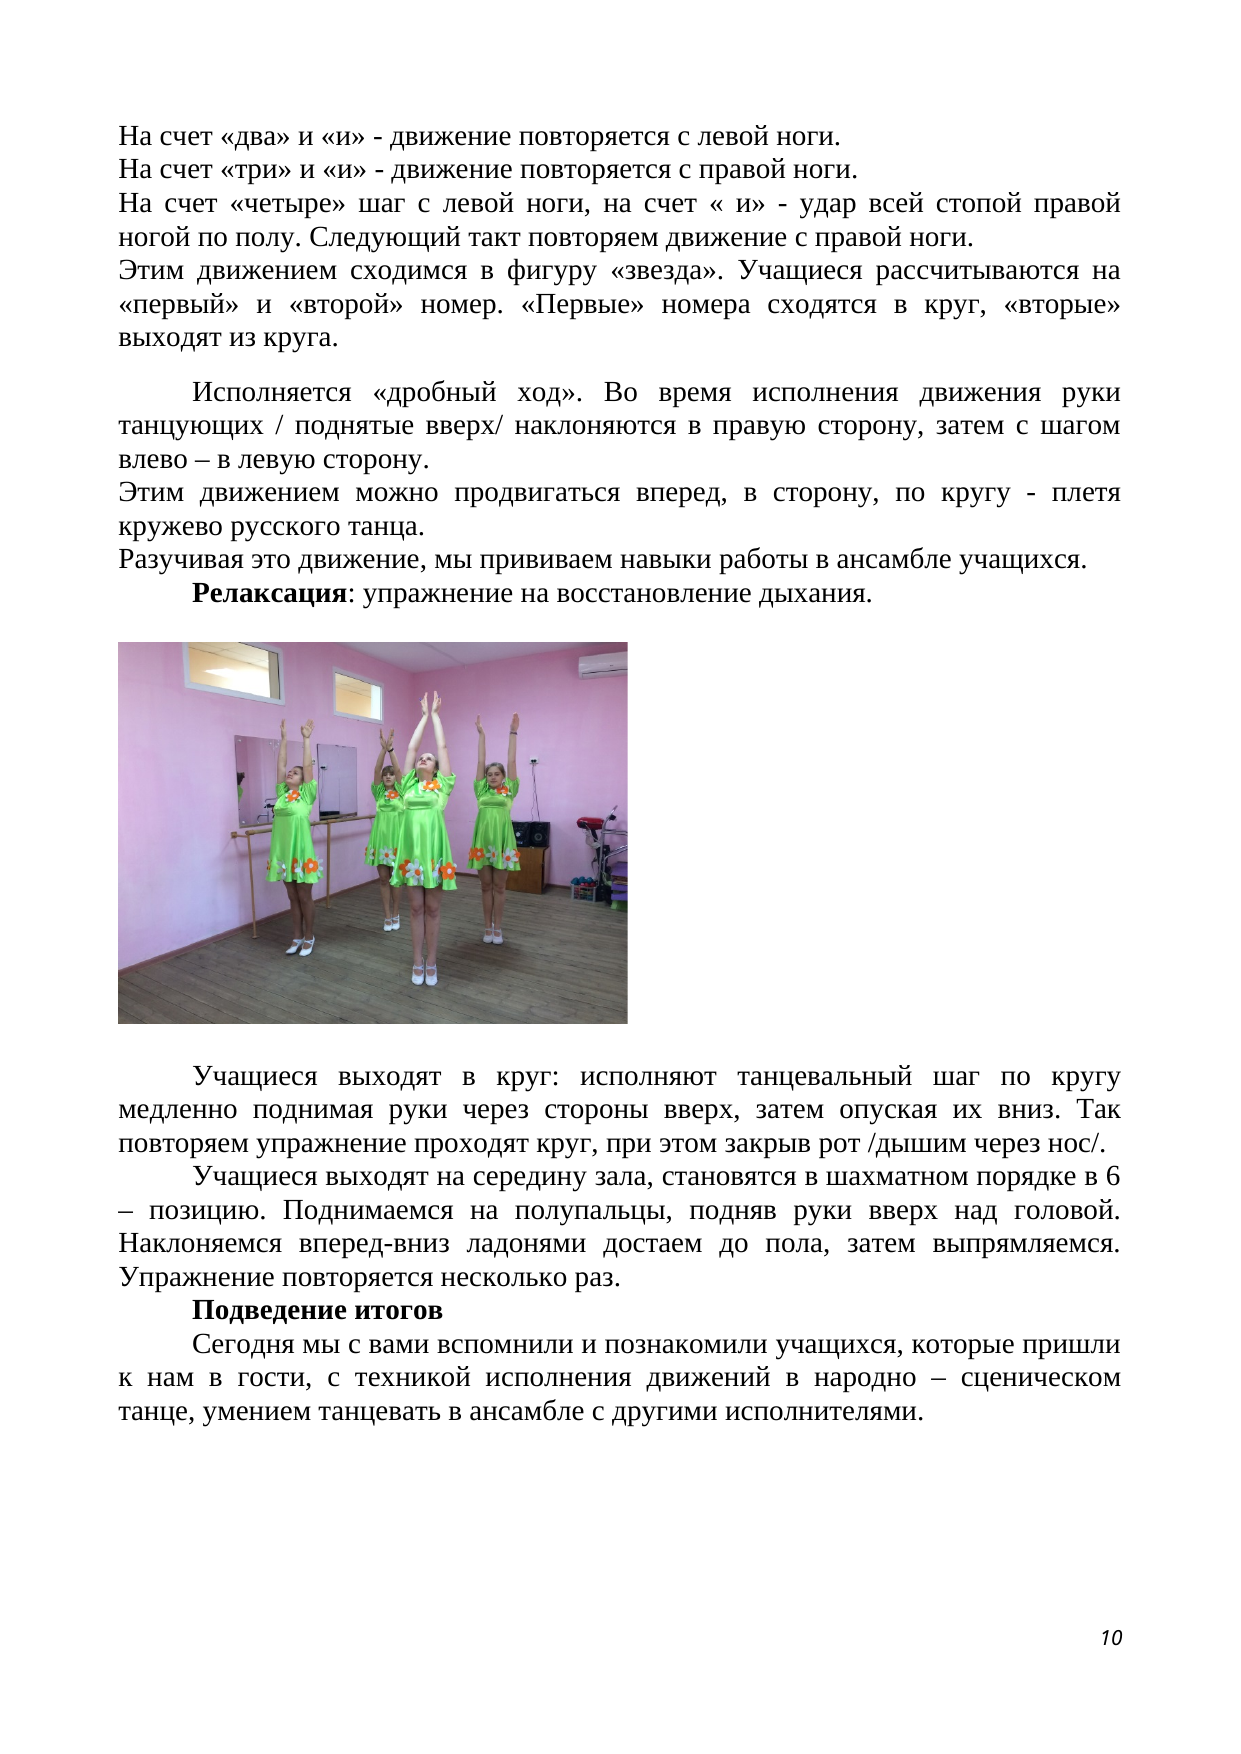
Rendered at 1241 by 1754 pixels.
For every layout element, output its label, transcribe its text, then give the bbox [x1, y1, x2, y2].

text Этим движением можно продвигаться вперед, в сторону, по кругу - плетя кружево русского танца. [118, 474, 1122, 541]
text Релаксация: упражнение на восстановление дыхания. [118, 575, 1122, 608]
text На счет «три» и «и» - движение повторяется с правой ноги. [118, 152, 1122, 185]
picture [118, 642, 628, 1024]
text Исполняется «дробный ход». Во время исполнения движения руки танцующих / поднятые вверх/ наклоняются в правую сторону, затем с шагом влево – в левую сторону. [118, 374, 1122, 474]
text Подведение итогов [118, 1292, 1122, 1326]
text На счет «два» и «и» - движение повторяется с левой ноги. [118, 118, 1122, 152]
text Сегодня мы с вами вспомнили и познакомили учащихся, которые пришли к нам в гости, с техникой исполнения движений в народно – сценическом танце, умением танцевать в ансамбле с другими исполнителями. [118, 1326, 1122, 1427]
text Этим движением сходимся в фигуру «звезда». Учащиеся рассчитываются на «первый» и «второй» номер. «Первые» номера сходятся в круг, «вторые» выходят из круга. [118, 252, 1122, 353]
text Учащиеся выходят в круг: исполняют танцевальный шаг по кругу медленно поднимая руки через стороны вверх, затем опуская их вниз. Так повторяем упражнение проходят круг, при этом закрыв рот /дышим через нос/. [118, 1058, 1122, 1158]
text На счет «четыре» шаг с левой ноги, на счет « и» - удар всей стопой правой ногой по полу. Следующий такт повторяем движение с правой ноги. [118, 185, 1122, 252]
text Учащиеся выходят на середину зала, становятся в шахматном порядке в 6 – позицию. Поднимаемся на полупальцы, подняв руки вверх над головой. Наклоняемся вперед-вниз ладонями достаем до пола, затем выпрямляемся. Упражнение повторяется несколько раз. [118, 1158, 1122, 1292]
text Разучивая это движение, мы прививаем навыки работы в ансамбле учащихся. [118, 541, 1122, 575]
